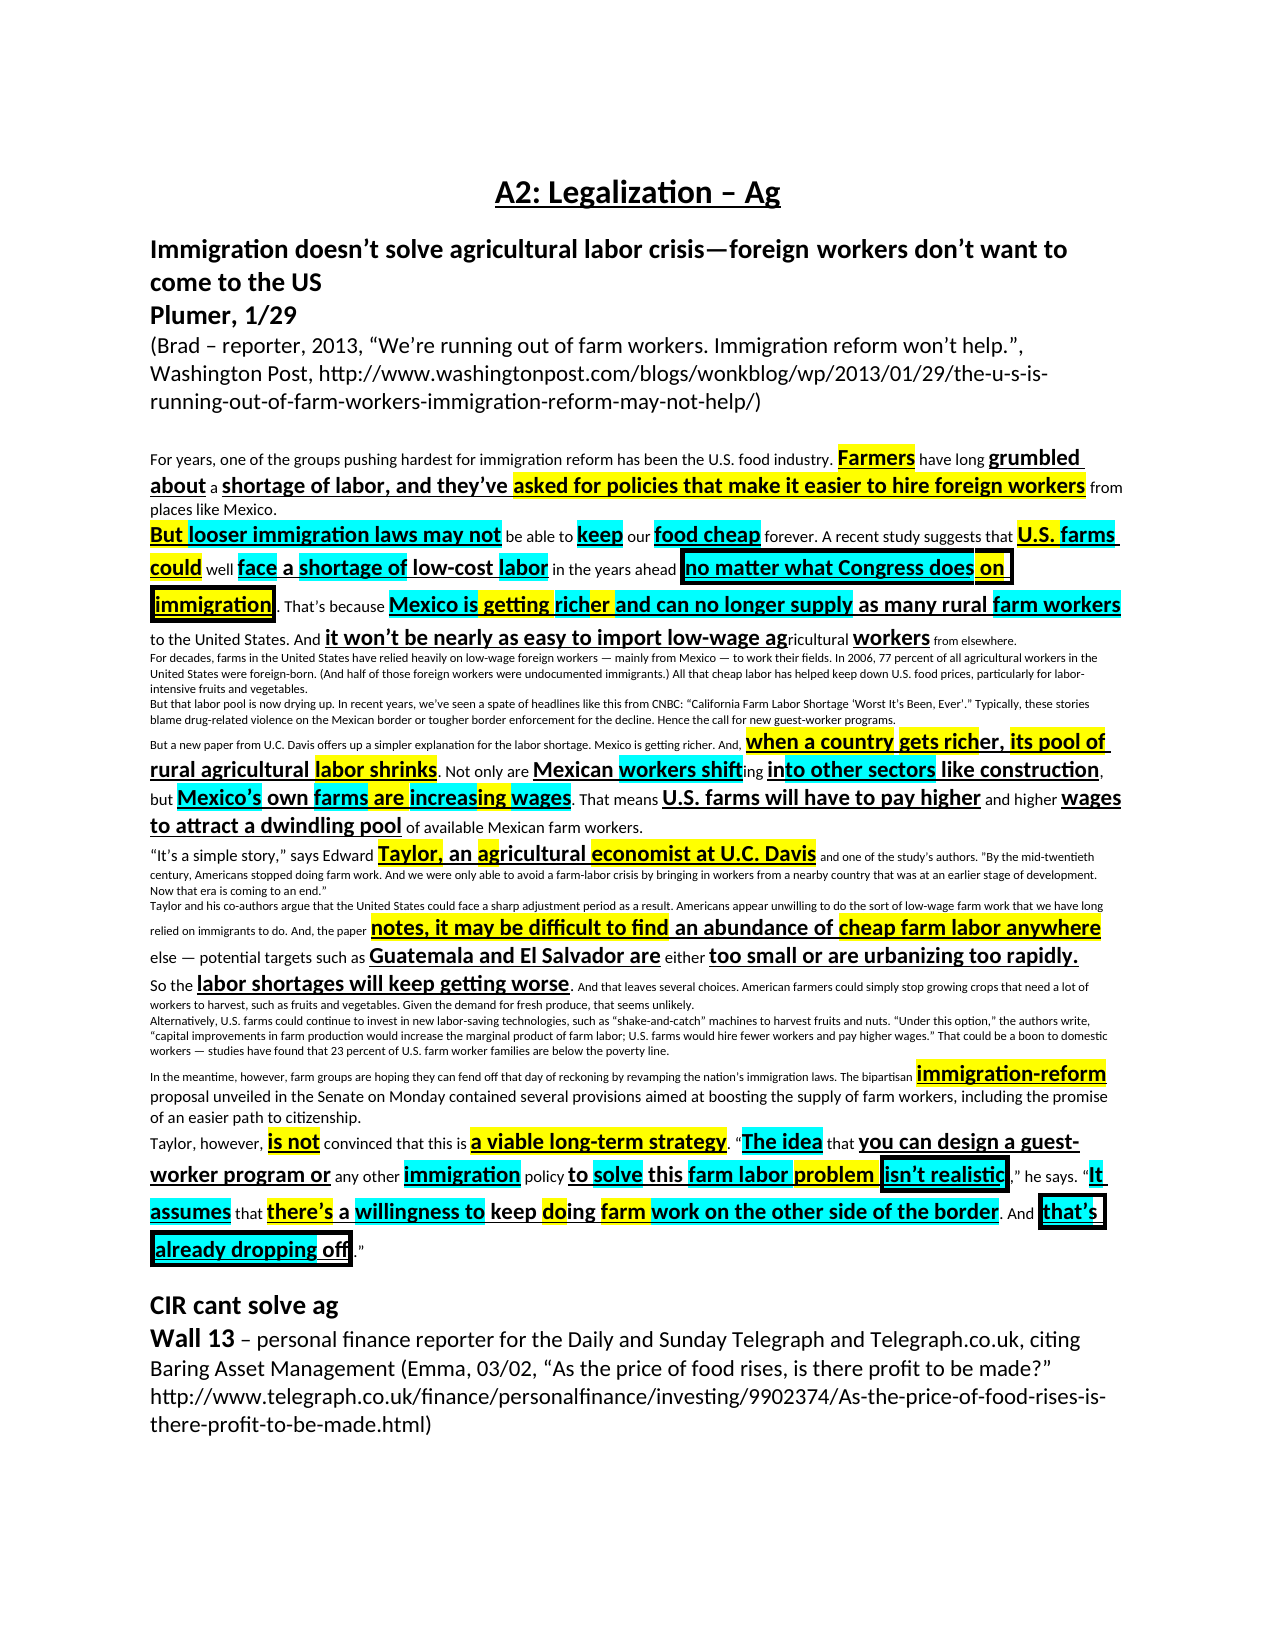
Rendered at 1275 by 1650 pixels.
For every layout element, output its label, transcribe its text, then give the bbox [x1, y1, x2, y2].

text For decades, farms in the United States have relied heavily on low-wage foreign workers — mainly from Mexico — to work their fields. In 2006, 77 percent of all agricultural workers in the United States were foreign-born. (And half of those foreign workers were undocumented immigrants.) All that cheap labor has helped keep down U.S. food prices, particularly for labor-intensive fruits and vegetables. [150, 651, 1125, 697]
text Taylor and his co-authors argue that the United States could face a sharp adjustment period as a result. Americans appear unwilling to do the sort of low-wage farm work that we have long relied on immigrants to do. And, the paper notes, it may be difficult to find an abundance of cheap farm labor anywhere else — potential targets such as Guatemala and El Salvador are either too small or are urbanizing too rapidly. [150, 898, 1125, 969]
text A2: Legalization – Ag [150, 171, 1125, 212]
text Immigration doesn’t solve agricultural labor crisis—foreign workers don’t want to come to the US [150, 232, 1125, 298]
text CIR cant solve ag [150, 1288, 1125, 1321]
text Taylor, however, is not convinced that this is a viable long-term strategy. “The idea that you can design a guest-worker program or any other immigration policy to solve this farm labor problem isn’t realistic,” he says. “It assumes that there’s a willingness to keep doing farm work on the other side of the border. And that’s already dropping off.” [150, 1127, 1125, 1267]
text But looser immigration laws may not be able to keep our food cheap forever. A recent study suggests that U.S. farms could well face a shortage of low-cost labor in the years ahead no matter what Congress does on immigration. That’s because Mexico is getting richer and can no longer supply as many rural farm workers to the United States. And it won’t be nearly as easy to import low-wage agricultural workers from elsewhere. [150, 520, 1125, 651]
text (Brad – reporter, 2013, “We’re running out of farm workers. Immigration reform won’t help.”, Washington Post, http://www.washingtonpost.com/blogs/wonkblog/wp/2013/01/29/the-u-s-is-running-out-of-farm-workers-immigration-reform-may-not-help/) [150, 331, 1125, 416]
text Wall 13 – personal finance reporter for the Daily and Sunday Telegraph and Telegraph.co.uk, citing Baring Asset Management (Emma, 03/02, “As the price of food rises, is there profit to be made?” http://www.telegraph.co.uk/finance/personalfinance/investing/9902374/As-the-price-of-food-rises-is-there-profit-to-be-made.html) [150, 1321, 1125, 1438]
text Alternatively, U.S. farms could continue to invest in new labor-saving technologies, such as “shake-and-catch” machines to harvest fruits and nuts. “Under this option,” the authors write, “capital improvements in farm production would increase the marginal product of farm labor; U.S. farms would hire fewer workers and pay higher wages.” That could be a boon to domestic workers — studies have found that 23 percent of U.S. farm worker families are below the poverty line. [150, 1013, 1125, 1059]
text Plumer, 1/29 [150, 298, 1125, 331]
text So the labor shortages will keep getting worse. And that leaves several choices. American farmers could simply stop growing crops that need a lot of workers to harvest, such as fruits and vegetables. Given the demand for fresh produce, that seems unlikely. [150, 969, 1125, 1013]
text For years, one of the groups pushing hardest for immigration reform has been the U.S. food industry. Farmers have long grumbled about a shortage of labor, and they’ve asked for policies that make it easier to hire foreign workers from places like Mexico. [150, 443, 1125, 520]
text But a new paper from U.C. Davis offers up a simpler explanation for the labor shortage. Mexico is getting richer. And, when a country gets richer, its pool of rural agricultural labor shrinks. Not only are Mexican workers shifting into other sectors like construction, but Mexico’s own farms are increasing wages. That means U.S. farms will have to pay higher and higher wages to attract a dwindling pool of available Mexican farm workers. [150, 727, 1125, 839]
text In the meantime, however, farm groups are hoping they can fend off that day of reckoning by revamping the nation’s immigration laws. The bipartisan immigration-reform proposal unveiled in the Senate on Monday contained several provisions aimed at boosting the supply of farm workers, including the promise of an easier path to citizenship. [150, 1059, 1125, 1127]
text “It’s a simple story,” says Edward Taylor, an agricultural economist at U.C. Davis and one of the study’s authors. ”By the mid-twentieth century, Americans stopped doing farm work. And we were only able to avoid a farm-labor crisis by bringing in workers from a nearby country that was at an earlier stage of development. Now that era is coming to an end.” [150, 839, 1125, 898]
text But that labor pool is now drying up. In recent years, we’ve seen a spate of headlines like this from CNBC: “California Farm Labor Shortage ‘Worst It’s Been, Ever’.” Typically, these stories blame drug-related violence on the Mexican border or tougher border enforcement for the decline. Hence the call for new guest-worker programs. [150, 697, 1125, 727]
